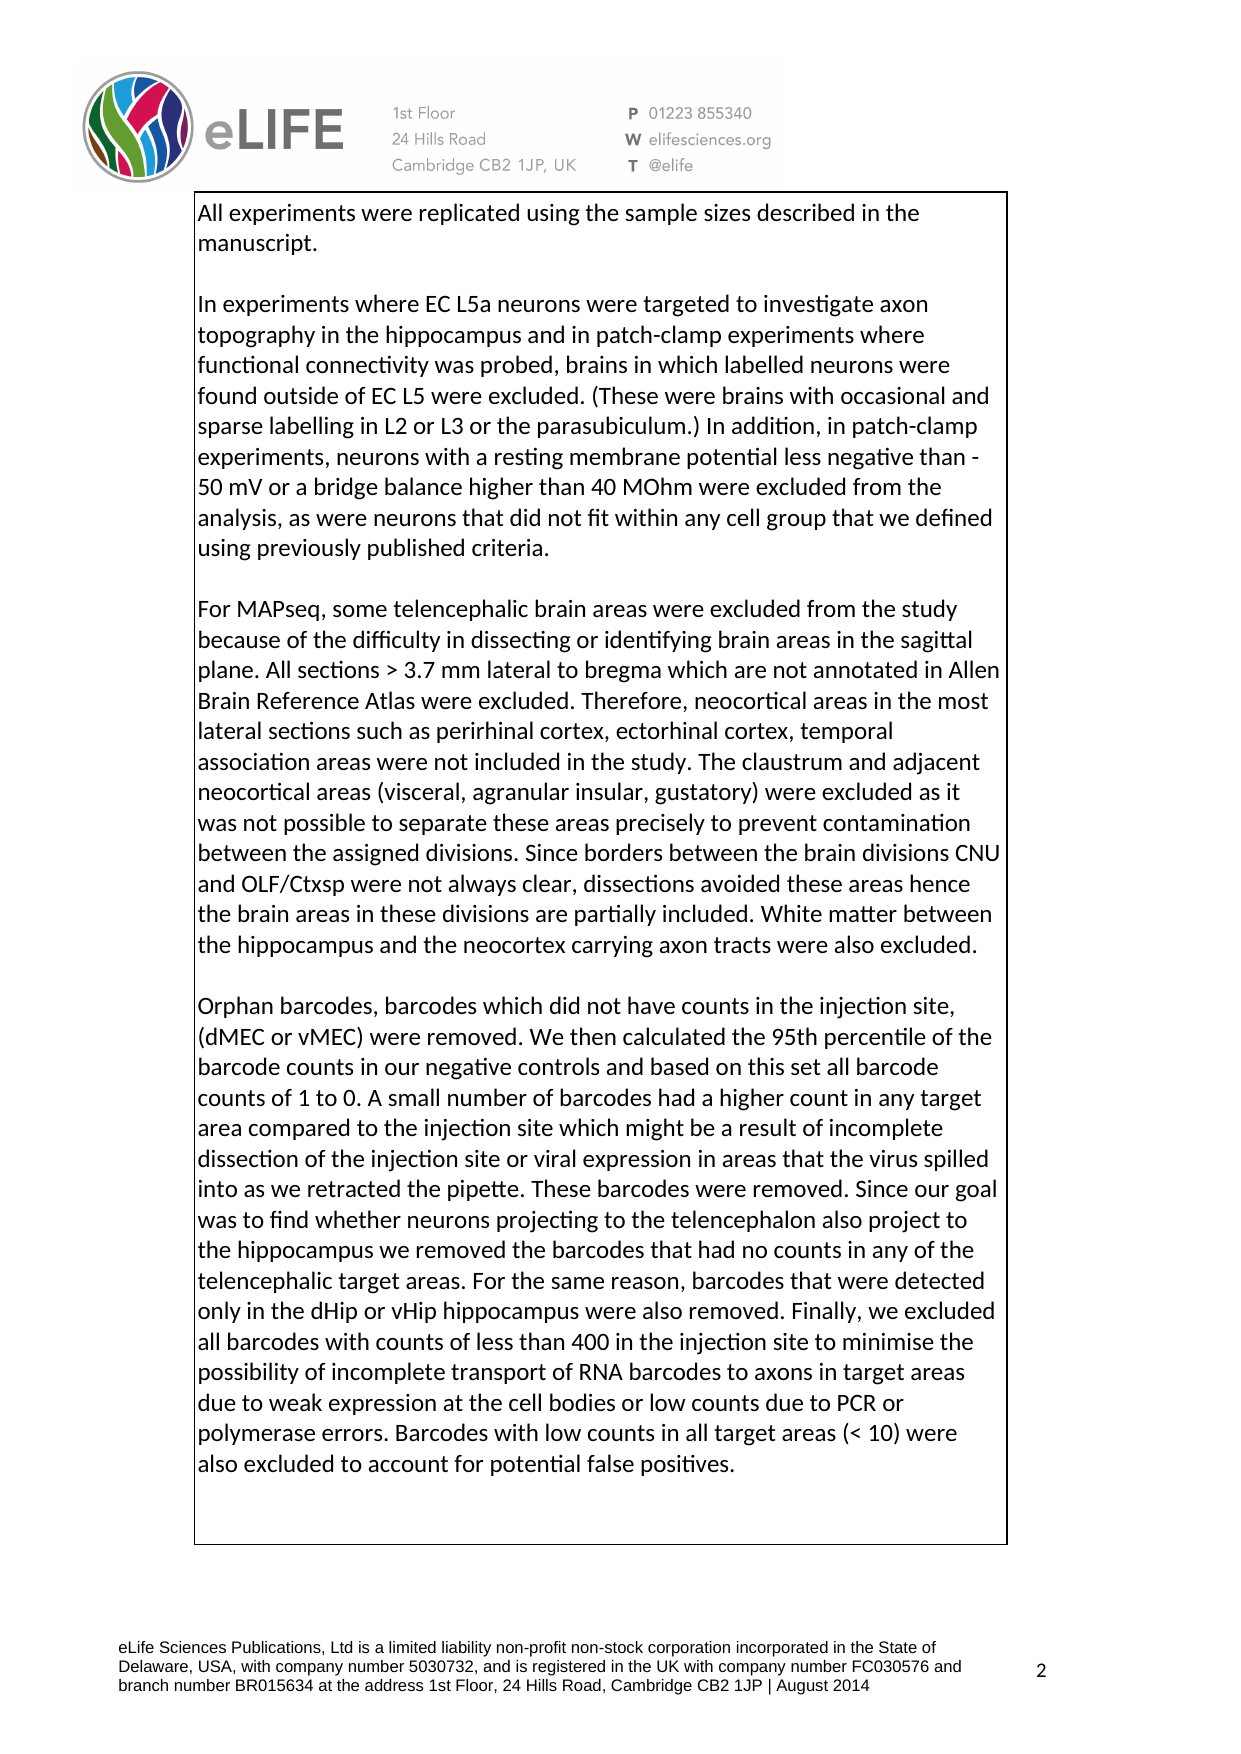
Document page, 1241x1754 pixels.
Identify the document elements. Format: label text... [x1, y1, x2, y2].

text In experiments where EC L5a neurons were targeted to investigate axon topography in the hippocampus and in patch-clamp experiments where functional connectivity was probed, brains in which labelled neurons were found outside of EC L5 were excluded. (These were brains with occasional and sparse labelling in L2 or L3 or the parasubiculum.) In addition, in patch-clamp experiments, neurons with a resting membrane potential less negative than -50 mV or a bridge balance higher than 40 MOhm were excluded from the analysis, as were neurons that did not fit within any cell group that we defined using previously published criteria. [197, 288, 1004, 563]
text Orphan barcodes, barcodes which did not have counts in the injection site, (dMEC or vMEC) were removed. We then calculated the 95th percentile of the barcode counts in our negative controls and based on this set all barcode counts of 1 to 0. A small number of barcodes had a higher count in any target area compared to the injection site which might be a result of incomplete dissection of the injection site or viral expression in areas that the virus spilled into as we retracted the pipette. These barcodes were removed. Since our goal was to find whether neurons projecting to the telencephalon also project to the hippocampus we removed the barcodes that had no counts in any of the telencephalic target areas. For the same reason, barcodes that were detected only in the dHip or vHip hippocampus were also removed. Finally, we excluded all barcodes with counts of less than 400 in the injection site to minimise the possibility of incomplete transport of RNA barcodes to axons in target areas due to weak expression at the cell bodies or low counts due to PCR or polymerase errors. Barcodes with low counts in all target areas (< 10) were also excluded to account for potential false positives. [197, 990, 1004, 1478]
text All experiments were replicated using the sample sizes described in the manuscript. [195, 194, 1006, 258]
picture [73, 59, 784, 191]
text For MAPseq, some telencephalic brain areas were excluded from the study because of the difficulty in dissecting or identifying brain areas in the sagittal plane. All sections > 3.7 mm lateral to bregma which are not annotated in Allen Brain Reference Atlas were excluded. Therefore, neocortical areas in the most lateral sections such as perirhinal cortex, ectorhinal cortex, temporal association areas were not included in the study. The claustrum and adjacent neocortical areas (visceral, agranular insular, gustatory) were excluded as it was not possible to separate these areas precisely to prevent contamination between the assigned divisions. Since borders between the brain divisions CNU and OLF/Ctxsp were not always clear, dissections avoided these areas hence the brain areas in these divisions are partially included. White matter between the hippocampus and the neocortex carrying axon tracts were also excluded. [197, 593, 1004, 960]
